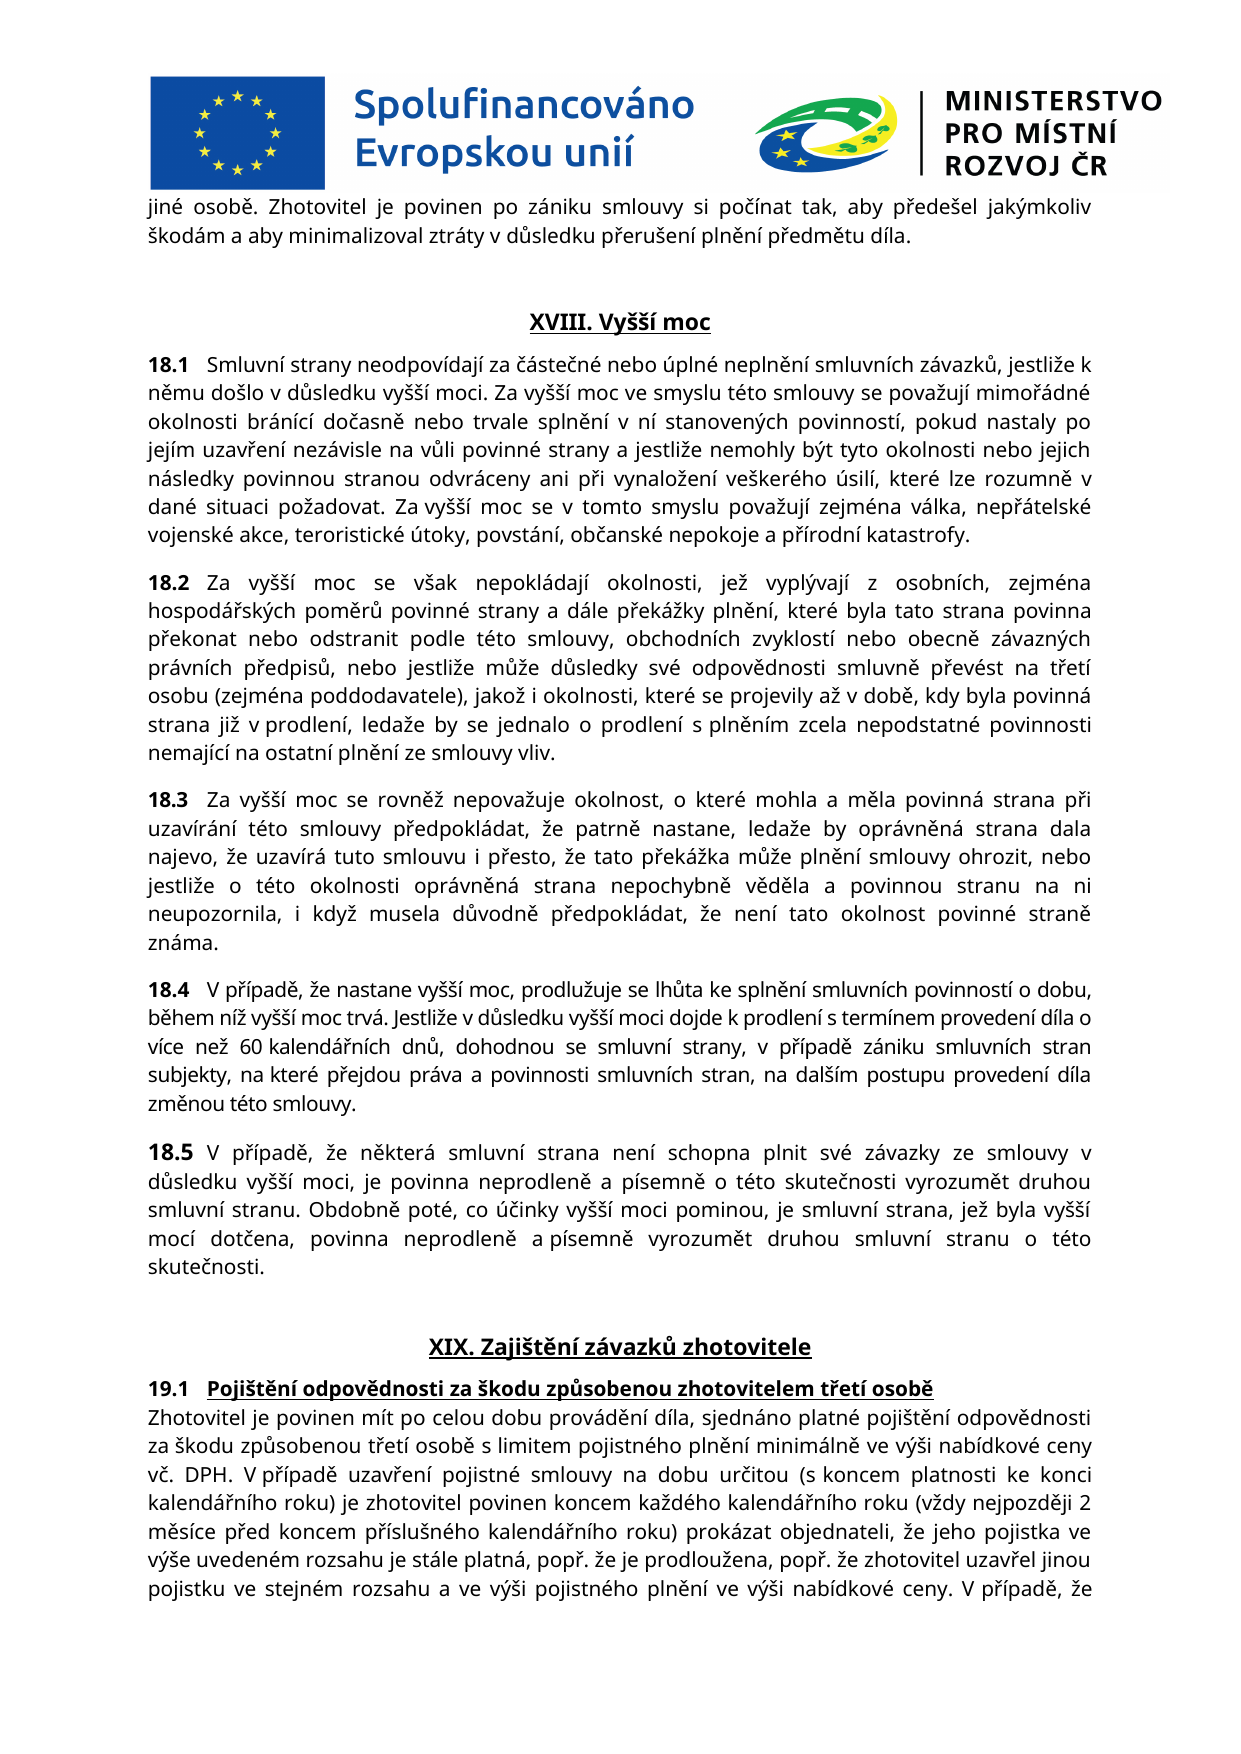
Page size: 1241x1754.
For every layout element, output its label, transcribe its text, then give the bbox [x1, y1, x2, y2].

list V případě, že některá smluvní strana není schopna plnit své závazky ze smlouvy v důsledku vyšší moci, je povinna neprodleně a písemně o této skutečnosti vyrozumět druhou smluvní stranu. Obdobně poté, co účinky vyšší moci pominou, je smluvní strana, jež byla vyšší mocí dotčena, povinna neprodleně a písemně vyrozumět druhou smluvní stranu o této skutečnosti. [148, 1136, 1093, 1281]
list Pojištění odpovědnosti za škodu způsobenou zhotovitelem třetí osobě [148, 1374, 1093, 1403]
list Za vyšší moc se však nepokládají okolnosti, jež vyplývají z osobních, zejména hospodářských poměrů povinné strany a dále překážky plnění, které byla tato strana povinna překonat nebo odstranit podle této smlouvy, obchodních zvyklostí nebo obecně závazných právních předpisů, nebo jestliže může důsledky své odpovědnosti smluvně převést na třetí osobu (zejména poddodavatele), jakož i okolnosti, které se projevily až v době, kdy byla povinná strana již v prodlení, ledaže by se jednalo o prodlení s plněním zcela nepodstatné povinnosti nemající na ostatní plnění ze smlouvy vliv. [148, 568, 1093, 767]
text XVIII. Vyšší moc [148, 306, 1093, 337]
list Za vyšší moc se rovněž nepovažuje okolnost, o které mohla a měla povinná strana při uzavírání této smlouvy předpokládat, že patrně nastane, ledaže by oprávněná strana dala najevo, že uzavírá tuto smlouvu i přesto, že tato překážka může plnění smlouvy ohrozit, nebo jestliže o této okolnosti oprávněná strana nepochybně věděla a povinnou stranu na ni neupozornila, i když musela důvodně předpokládat, že není tato okolnost povinné straně známa. [148, 786, 1093, 956]
text XIX. Zajištění závazků zhotovitele [148, 1331, 1093, 1362]
list V případě, že nastane vyšší moc, prodlužuje se lhůta ke splnění smluvních povinností o dobu, během níž vyšší moc trvá. Jestliže v důsledku vyšší moci dojde k prodlení s termínem provedení díla o více než 60 kalendářních dnů, dohodnou se smluvní strany, v případě zániku smluvních stran subjekty, na které přejdou práva a povinnosti smluvních stran, na dalším postupu provedení díla změnou této smlouvy. [148, 975, 1093, 1117]
picture [147, 73, 1170, 193]
list Smluvní strany neodpovídají za částečné nebo úplné neplnění smluvních závazků, jestliže k němu došlo v důsledku vyšší moci. Za vyšší moc ve smyslu této smlouvy se považují mimořádné okolnosti bránící dočasně nebo trvale splnění v ní stanovených povinností, pokud nastaly po jejím uzavření nezávisle na vůli povinné strany a jestliže nemohly být tyto okolnosti nebo jejich následky povinnou stranou odvráceny ani při vynaložení veškerého úsilí, které lze rozumně v dané situaci požadovat. Za vyšší moc se v tomto smyslu považují zejména válka, nepřátelské vojenské akce, teroristické útoky, povstání, občanské nepokoje a přírodní katastrofy. [148, 350, 1093, 549]
